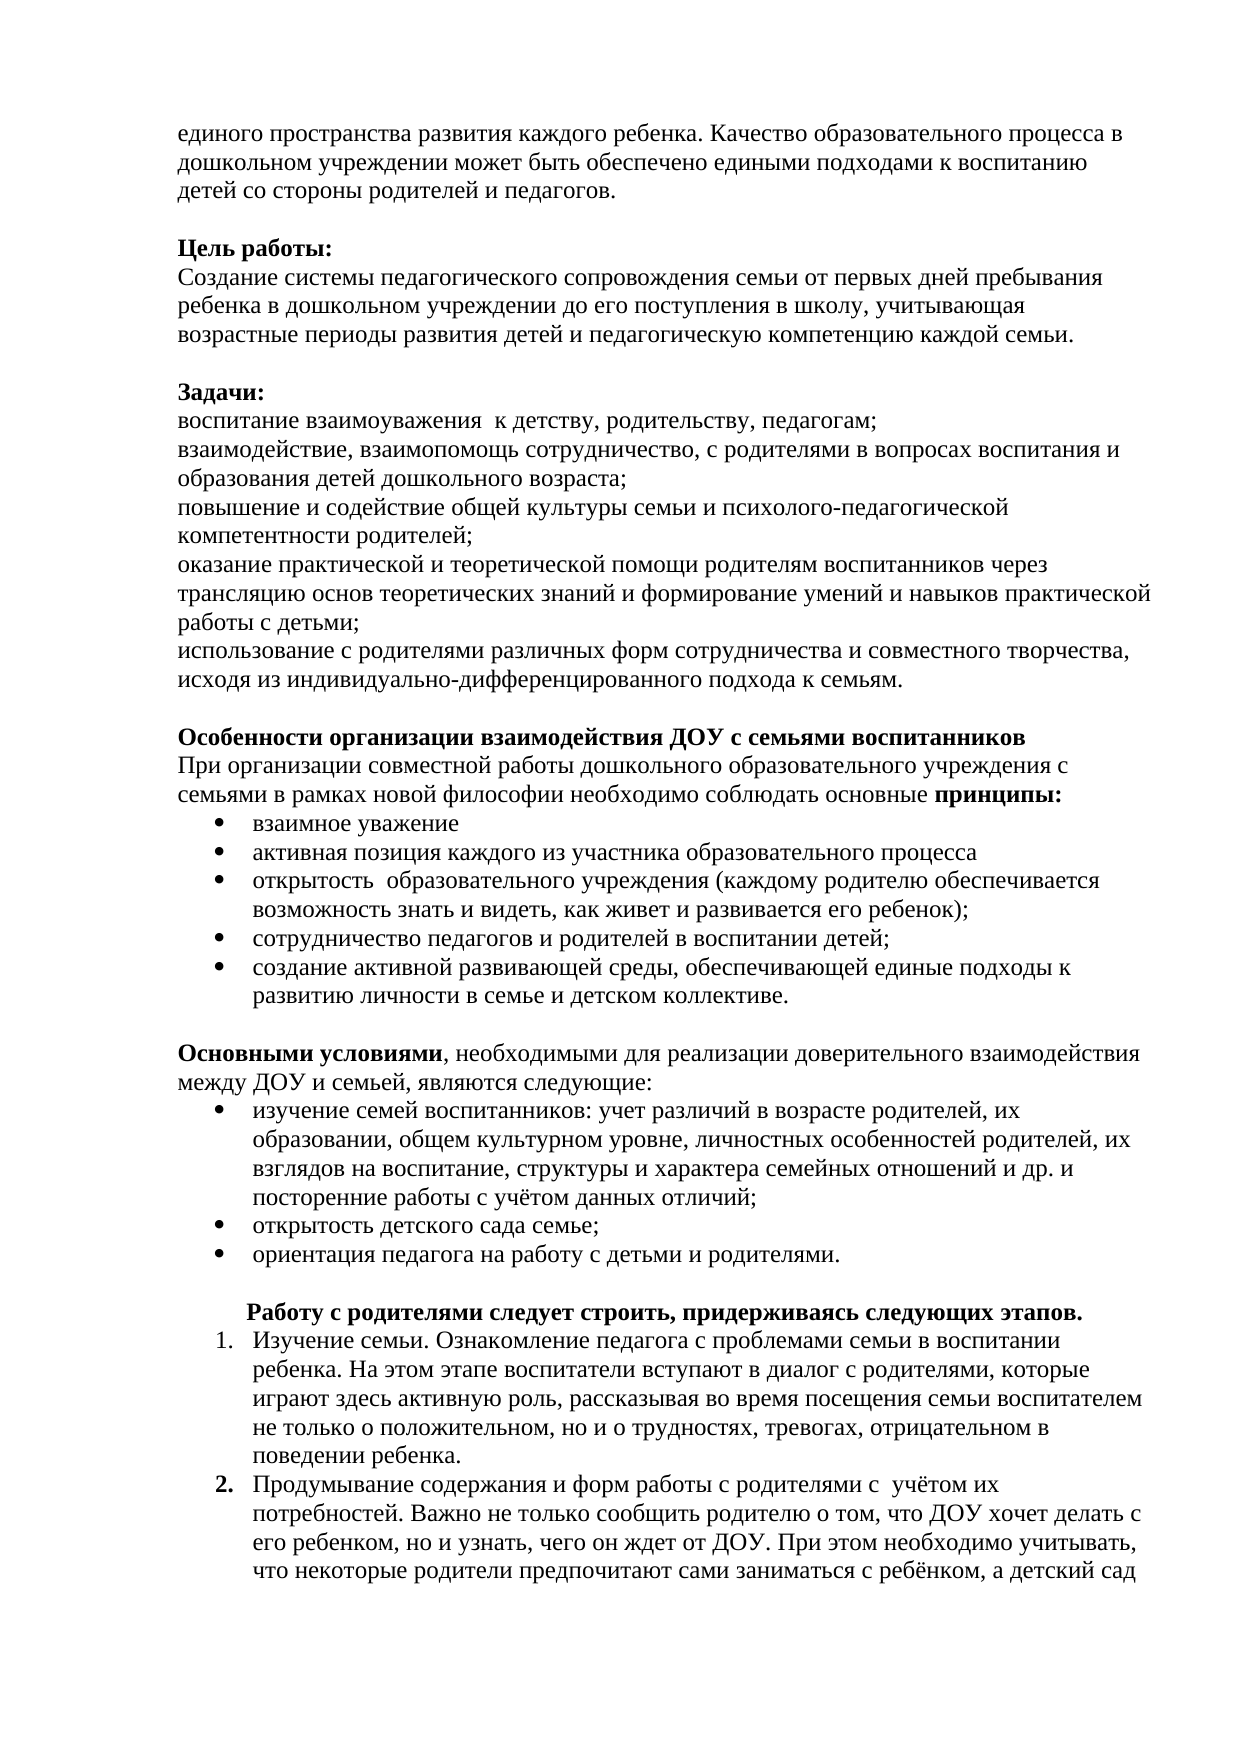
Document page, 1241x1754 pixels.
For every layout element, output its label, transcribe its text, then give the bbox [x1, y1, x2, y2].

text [177, 118, 1152, 204]
text оказание практической и теоретической помощи родителям воспитанников через трансляцию основ теоретических знаний и формирование умений и навыков практической работы с детьми; [177, 549, 1152, 636]
list изучение семей воспитанников: учет различий в возрасте родителей, их образовании, общем культурном уровне, личностных особенностей родителей, их взглядов на воспитание, структуры и характера семейных отношений и др. и посторенние работы с учётом данных отличий; [215, 1096, 1152, 1211]
list Изучение семьи. Ознакомление педагога с проблемами семьи в воспитании ребенка. На этом этапе воспитатели вступают в диалог с родителями, которые играют здесь активную роль, рассказывая во время посещения семьи воспитателем не только о положительном, но и о трудностях, тревогах, отрицательном в поведении ребенка. [215, 1326, 1152, 1469]
text Работу с родителями следует строить, придерживаясь следующих этапов. [177, 1297, 1152, 1326]
text воспитание взаимоуважения к детству, родительству, педагогам; [177, 406, 1152, 434]
list создание активной развивающей среды, обеспечивающей единые подходы к развитию личности в семье и детском коллективе. [215, 952, 1152, 1009]
text Задачи: [177, 377, 1152, 406]
list открытость образовательного учреждения (каждому родителю обеспечивается возможность знать и видеть, как живет и развивается его ребенок); [215, 866, 1152, 923]
text Цель работы: [177, 233, 1152, 262]
text взаимодействие, взаимопомощь сотрудничество, с родителями в вопросах воспитания и образования детей дошкольного возраста; [177, 434, 1152, 492]
list активная позиция каждого из участника образовательного процесса [215, 837, 1152, 866]
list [215, 1469, 1152, 1584]
list открытость детского сада семье; [215, 1211, 1152, 1239]
list сотрудничество педагогов и родителей в воспитании детей; [215, 923, 1152, 952]
list взаимное уважение [215, 808, 1152, 837]
list ориентация педагога на работу с детьми и родителями. [215, 1239, 1152, 1268]
text При организации совместной работы дошкольного образовательного учреждения с семьями в рамках новой философии необходимо соблюдать основные принципы: [177, 751, 1152, 808]
text повышение и содействие общей культуры семьи и психолого-педагогической компетентности родителей; [177, 492, 1152, 549]
text использование с родителями различных форм сотрудничества и совместного творчества, исходя из индивидуально-дифференцированного подхода к семьям. [177, 636, 1152, 693]
text Создание системы педагогического сопровождения семьи от первых дней пребывания ребенка в дошкольном учреждении до его поступления в школу, учитывающая возрастные периоды развития детей и педагогическую компетенцию каждой семьи. [177, 262, 1152, 348]
text Особенности организации взаимодействия ДОУ с семьями воспитанников [177, 722, 1152, 751]
text Основными условиями, необходимыми для реализации доверительного взаимодействия между ДОУ и семьей, являются следующие: [177, 1038, 1152, 1096]
